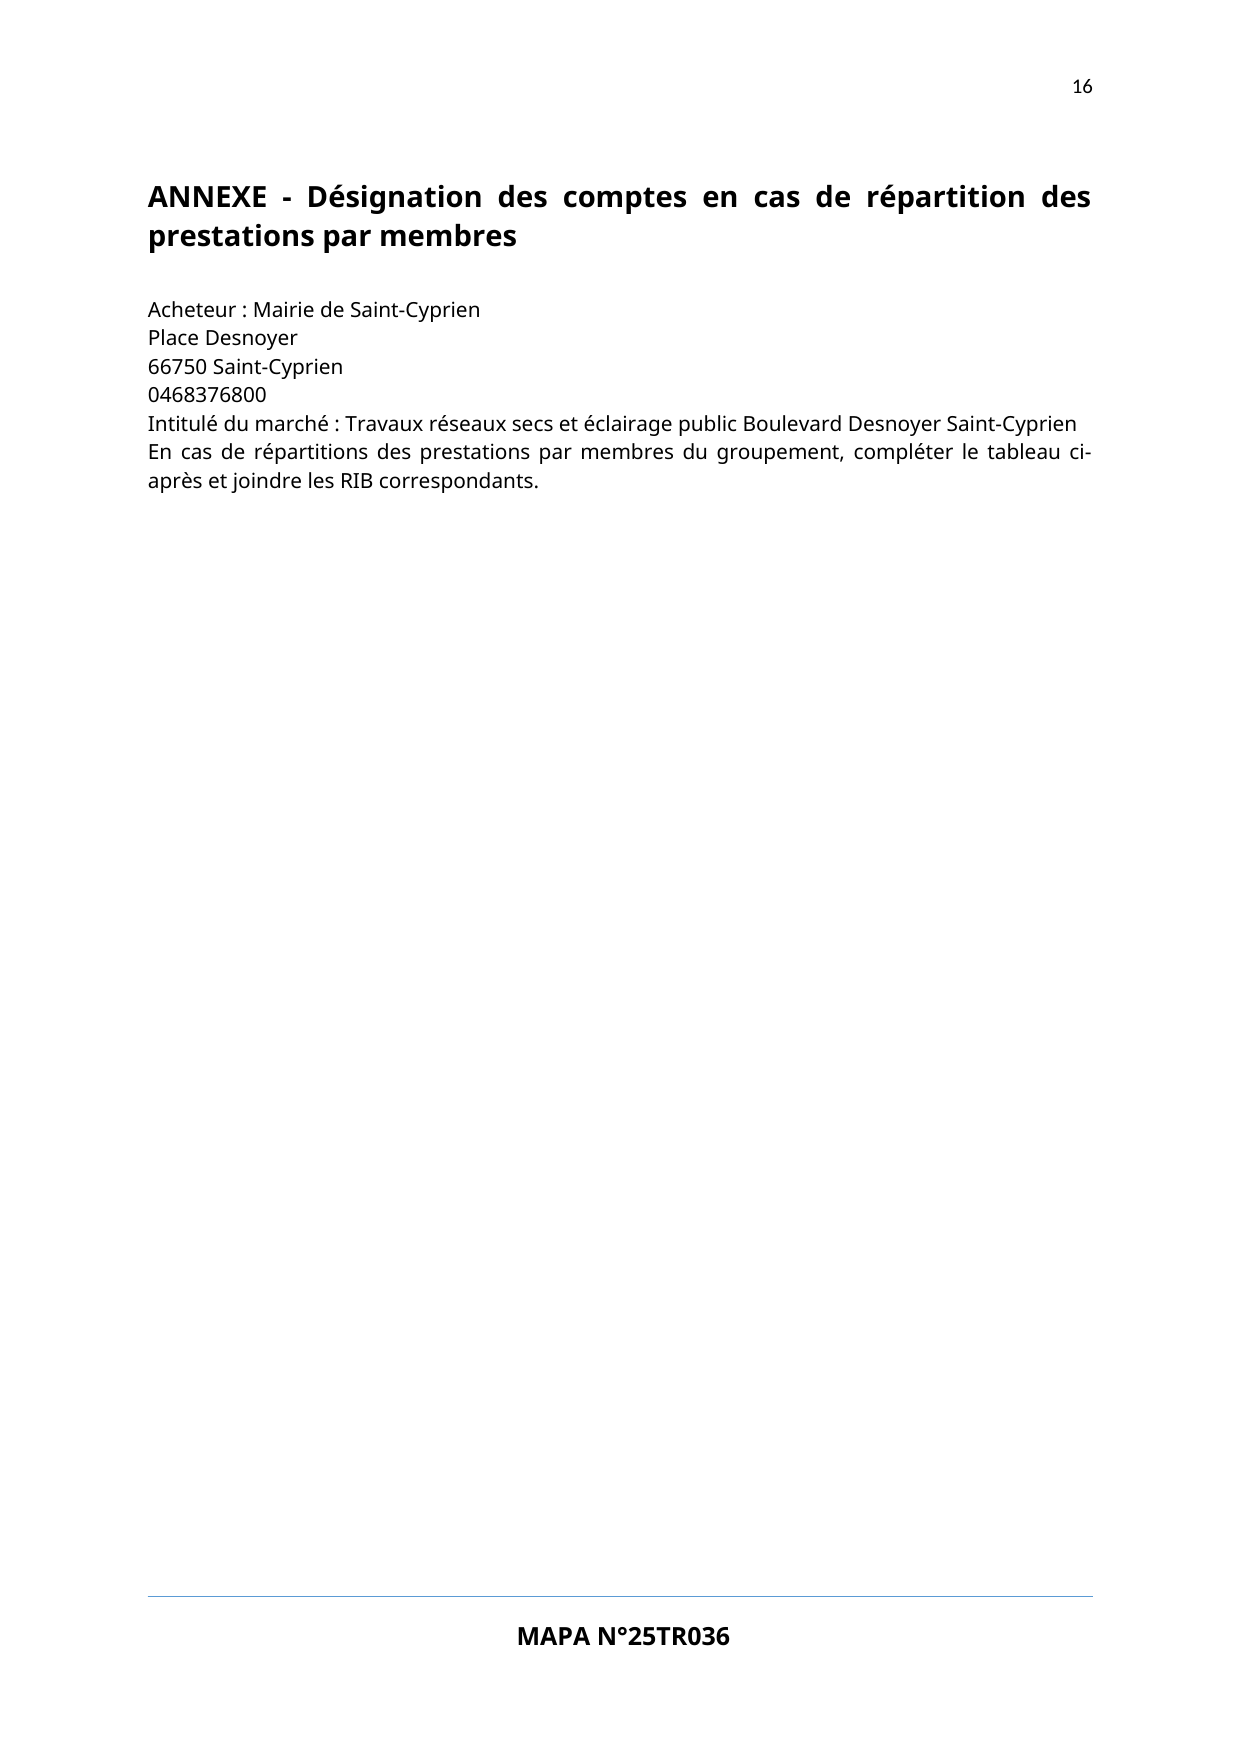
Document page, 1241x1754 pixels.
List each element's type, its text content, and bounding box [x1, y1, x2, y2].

text Place Desnoyer [148, 323, 1093, 352]
text En cas de répartitions des prestations par membres du groupement, compléter le tableau ci-après et joindre les RIB correspondants. [148, 437, 1093, 494]
text Acheteur : Mairie de Saint-Cyprien [148, 295, 1093, 323]
text ANNEXE - Désignation des comptes en cas de répartition des prestations par membres [148, 176, 1093, 255]
text 66750 Saint-Cyprien [148, 352, 1093, 380]
text 0468376800 [148, 380, 1093, 409]
text Intitulé du marché : Travaux réseaux secs et éclairage public Boulevard Desnoyer Saint-Cyprien [148, 409, 1093, 437]
